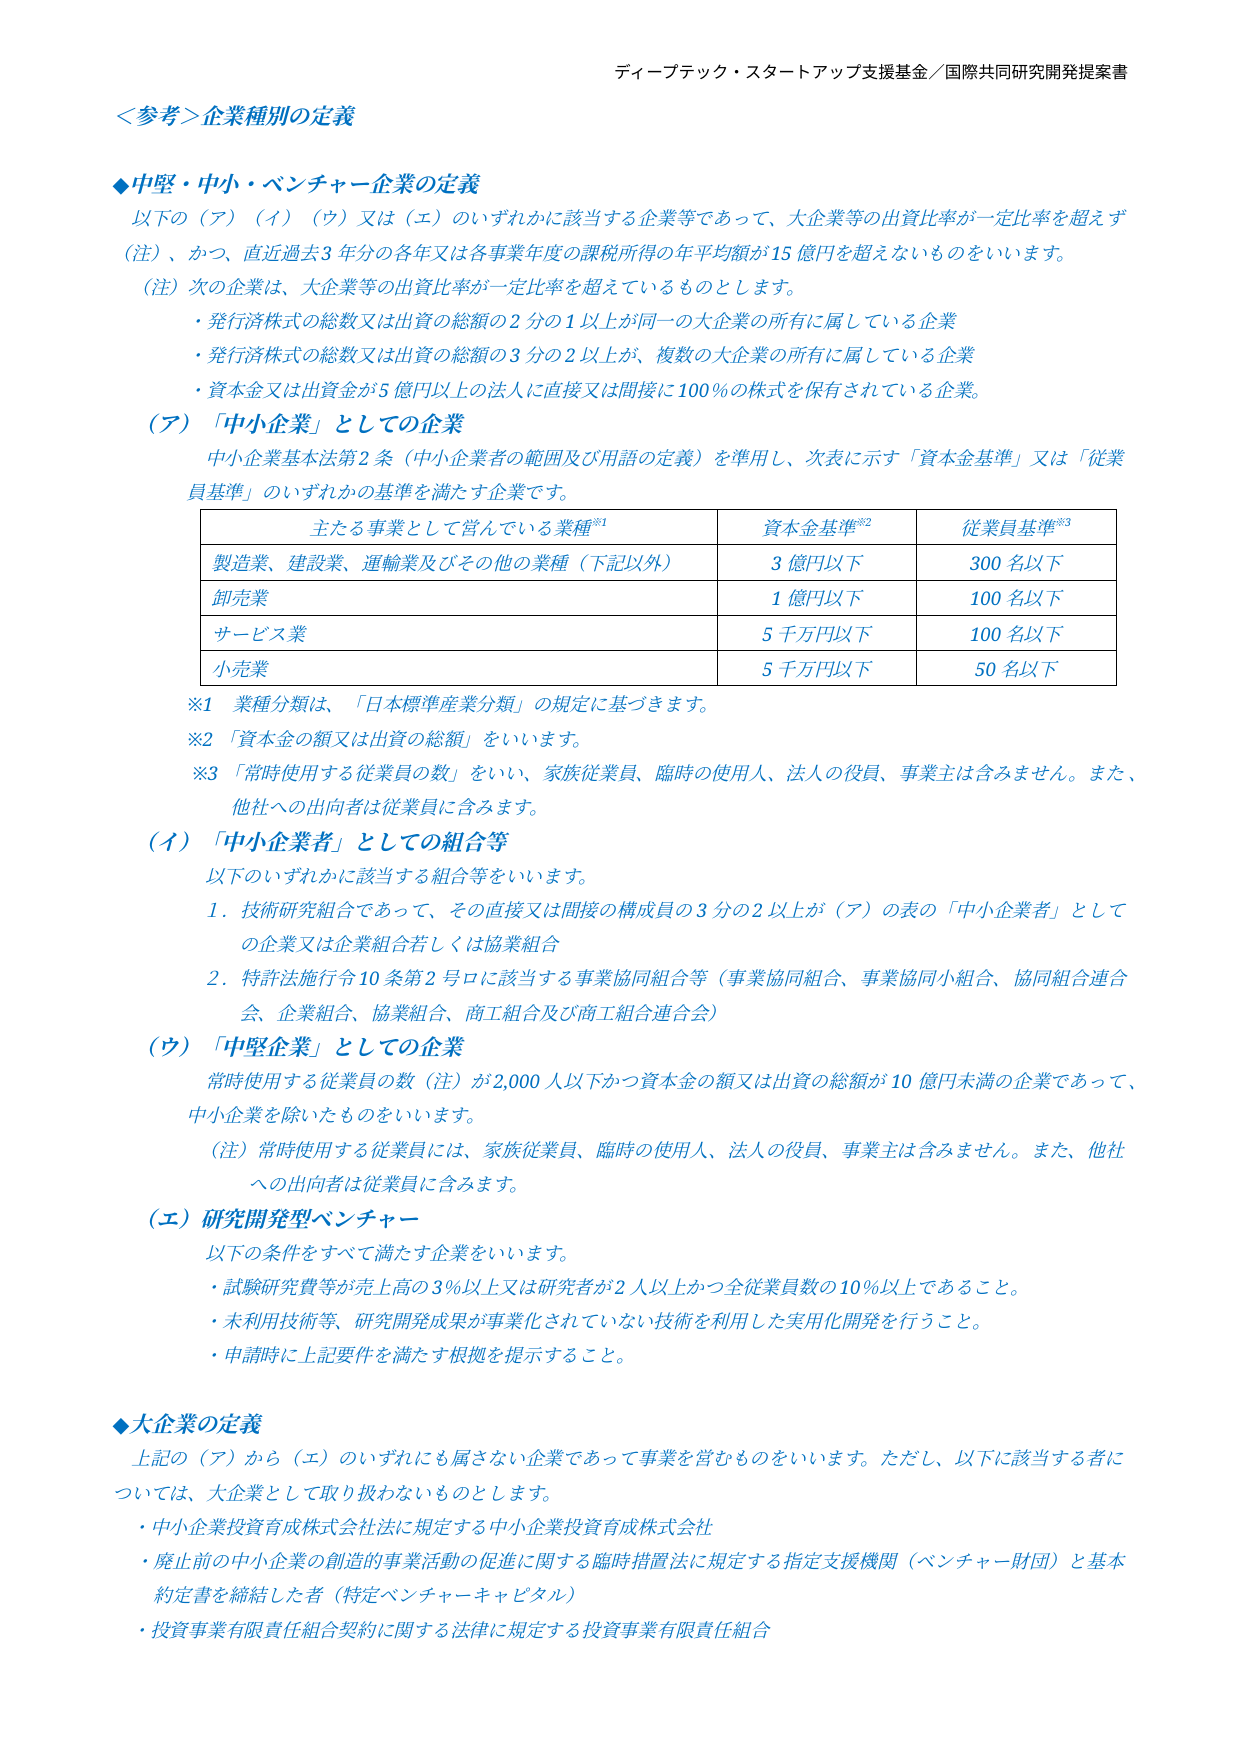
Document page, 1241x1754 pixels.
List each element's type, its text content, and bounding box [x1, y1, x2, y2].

table_cell 300名以下 [917, 545, 1116, 579]
text ◆中堅・中小・ベンチャー企業の定義 [112, 166, 1128, 200]
table_header 資本金基準※2 [718, 510, 916, 544]
text ※2 「資本金の額又は出資の総額」をいいます。 [112, 721, 1128, 755]
table_cell 卸売業 [201, 581, 717, 615]
table_cell 50名以下 [917, 651, 1116, 685]
text ・中小企業投資育成株式会社法に規定する中小企業投資育成株式会社 [112, 1509, 1128, 1543]
text ・未利用技術等、研究開発成果が事業化されていない技術を利用した実用化開発を行うこと。 [203, 1303, 1128, 1338]
table_cell 1億円以下 [718, 581, 916, 615]
table_cell 3億円以下 [718, 545, 916, 579]
text １．技術研究組合であって、その直接又は間接の構成員の3分の2以上が（ア）の表の「中小企業者」としての企業又は企業組合若しくは協業組合 [202, 892, 1128, 961]
text ・資本金又は出資金が5億円以上の法人に直接又は間接に100％の株式を保有されている企業。 [112, 372, 1128, 406]
table_cell サービス業 [201, 616, 717, 650]
table_header 主たる事業として営んでいる業種※1 [201, 510, 717, 544]
text （イ）「中小企業者」としての組合等 [112, 823, 1128, 858]
table_cell 5千万円以下 [718, 651, 916, 685]
table_cell 5千万円以下 [718, 616, 916, 650]
text （ア）「中小企業」としての企業 [112, 406, 1128, 440]
text ※3 「常時使用する従業員の数」をいい、家族従業員、臨時の使用人、法人の役員、事業主は含みません。また、他社への出向者は従業員に含みます。 [192, 755, 1128, 823]
text 以下の（ア）（イ）（ウ）又は（エ）のいずれかに該当する企業等であって、大企業等の出資比率が一定比率を超えず（注）、かつ、直近過去3年分の各年又は各事業年度の課税所得の年平均額が15億円を超えないものをいいます。 [112, 200, 1128, 269]
table_cell 100名以下 [917, 581, 1116, 615]
text 中小企業基本法第2条（中小企業者の範囲及び用語の定義）を準用し、次表に示す「資本金基準」又は「従業員基準」のいずれかの基準を満たす企業です。 [186, 440, 1128, 509]
text （ウ）「中堅企業」としての企業 [112, 1029, 1128, 1063]
table_cell 製造業、建設業、運輸業及びその他の業種（下記以外） [201, 545, 717, 579]
table_cell 小売業 [201, 651, 717, 685]
text ・申請時に上記要件を満たす根拠を提示すること。 [203, 1338, 1128, 1372]
text ※1 業種分類は、「日本標準産業分類」の規定に基づきます。 [112, 686, 1128, 721]
text 常時使用する従業員の数（注）が2,000人以下かつ資本金の額又は出資の総額が 10 億円未満の企業であって、中小企業を除いたものをいいます。 [186, 1063, 1128, 1132]
text ・発行済株式の総数又は出資の総額の2分の1以上が同一の大企業の所有に属している企業 [112, 303, 1128, 337]
text （注）常時使用する従業員には、家族従業員、臨時の使用人、法人の役員、事業主は含みません。また、他社への出向者は従業員に含みます。 [199, 1132, 1128, 1201]
text 上記の（ア）から（エ）のいずれにも属さない企業であって事業を営むものをいいます。ただし、以下に該当する者については、大企業として取り扱わないものとします。 [112, 1440, 1128, 1509]
table_cell 100名以下 [917, 616, 1116, 650]
text ・発行済株式の総数又は出資の総額の3分の2以上が、複数の大企業の所有に属している企業 [112, 337, 1128, 372]
table_header 従業員基準※3 [917, 510, 1116, 544]
text ・廃止前の中小企業の創造的事業活動の促進に関する臨時措置法に規定する指定支援機関（ベンチャー財団）と基本約定書を締結した者（特定ベンチャーキャピタル） [134, 1543, 1128, 1612]
text ・投資事業有限責任組合契約に関する法律に規定する投資事業有限責任組合 [112, 1612, 1128, 1646]
text 以下のいずれかに該当する組合等をいいます。 [186, 858, 1128, 892]
text ◆大企業の定義 [112, 1406, 1128, 1440]
text ・試験研究費等が売上高の3％以上又は研究者が2人以上かつ全従業員数の10％以上であること。 [203, 1269, 1128, 1303]
text （注）次の企業は、大企業等の出資比率が一定比率を超えているものとします。 [112, 269, 1128, 303]
text （エ）研究開発型ベンチャー [112, 1201, 1128, 1235]
text ２．特許法施行令10条第2号ロに該当する事業協同組合等（事業協同組合、事業協同小組合、協同組合連合会、企業組合、協業組合、商工組合及び商工組合連合会） [202, 961, 1128, 1029]
text ＜参考＞企業種別の定義 [112, 98, 1128, 132]
text 以下の条件をすべて満たす企業をいいます。 [186, 1235, 1128, 1269]
